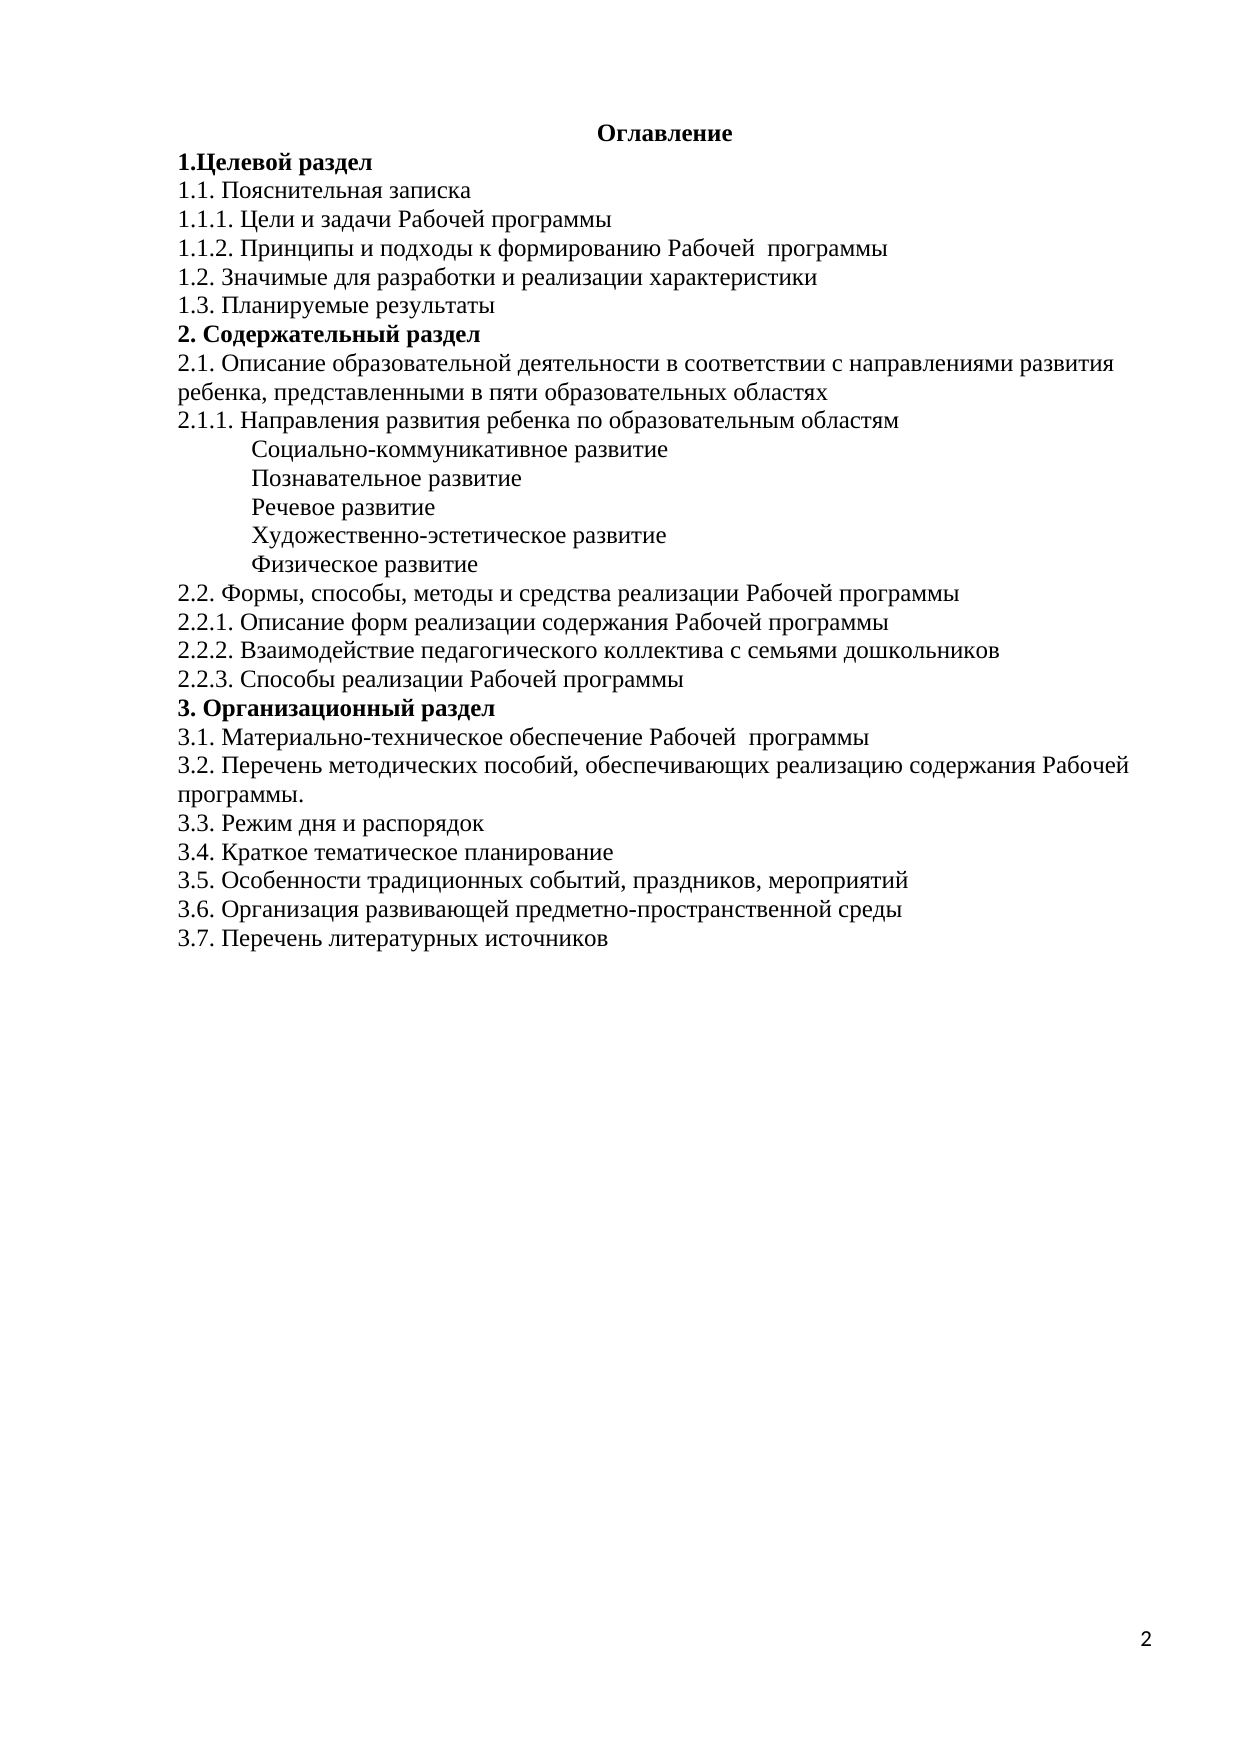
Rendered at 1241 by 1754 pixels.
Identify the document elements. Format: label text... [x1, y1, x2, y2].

text 3.5. Особенности традиционных событий, праздников, мероприятий [177, 866, 1152, 894]
text Оглавление [177, 118, 1152, 147]
text Познавательное развитие [251, 463, 1152, 492]
text Физическое развитие [251, 549, 1152, 578]
text 3.7. Перечень литературных источников [177, 923, 1152, 952]
text 2.2.2. Взаимодействие педагогического коллектива с семьями дошкольников [177, 636, 1152, 664]
text Художественно-эстетическое развитие [251, 521, 1152, 549]
text 2.1. Описание образовательной деятельности в соответствии с направлениями развития ребенка, представленными в пяти образовательных областях [177, 348, 1152, 406]
text 1.3. Планируемые результаты [177, 291, 1152, 319]
text 3.2. Перечень методических пособий, обеспечивающих реализацию содержания Рабочей программы. [177, 751, 1152, 808]
text 3.6. Организация развивающей предметно-пространственной среды [177, 894, 1152, 923]
text 1.2. Значимые для разработки и реализации характеристики [177, 262, 1152, 291]
text 2.2. Формы, способы, методы и средства реализации Рабочей программы [177, 578, 1152, 607]
text 3.1. Материально-техническое обеспечение Рабочей программы [177, 722, 1152, 751]
text 3.3. Режим дня и распорядок [177, 808, 1152, 837]
text Социально-коммуникативное развитие [251, 434, 1152, 463]
text 1.Целевой раздел [177, 147, 1152, 176]
text 1.1.2. Принципы и подходы к формированию Рабочей программы [177, 233, 1152, 262]
text 1.1. Пояснительная записка [177, 176, 1152, 204]
text 2.2.3. Способы реализации Рабочей программы [177, 664, 1152, 693]
text 2.2.1. Описание форм реализации содержания Рабочей программы [177, 607, 1152, 636]
text 3. Организационный раздел [177, 693, 1152, 722]
text 2. Содержательный раздел [177, 319, 1152, 348]
text 2.1.1. Направления развития ребенка по образовательным областям [177, 406, 1152, 434]
text Речевое развитие [251, 492, 1152, 521]
text 3.4. Краткое тематическое планирование [177, 837, 1152, 866]
text 1.1.1. Цели и задачи Рабочей программы [177, 204, 1152, 233]
